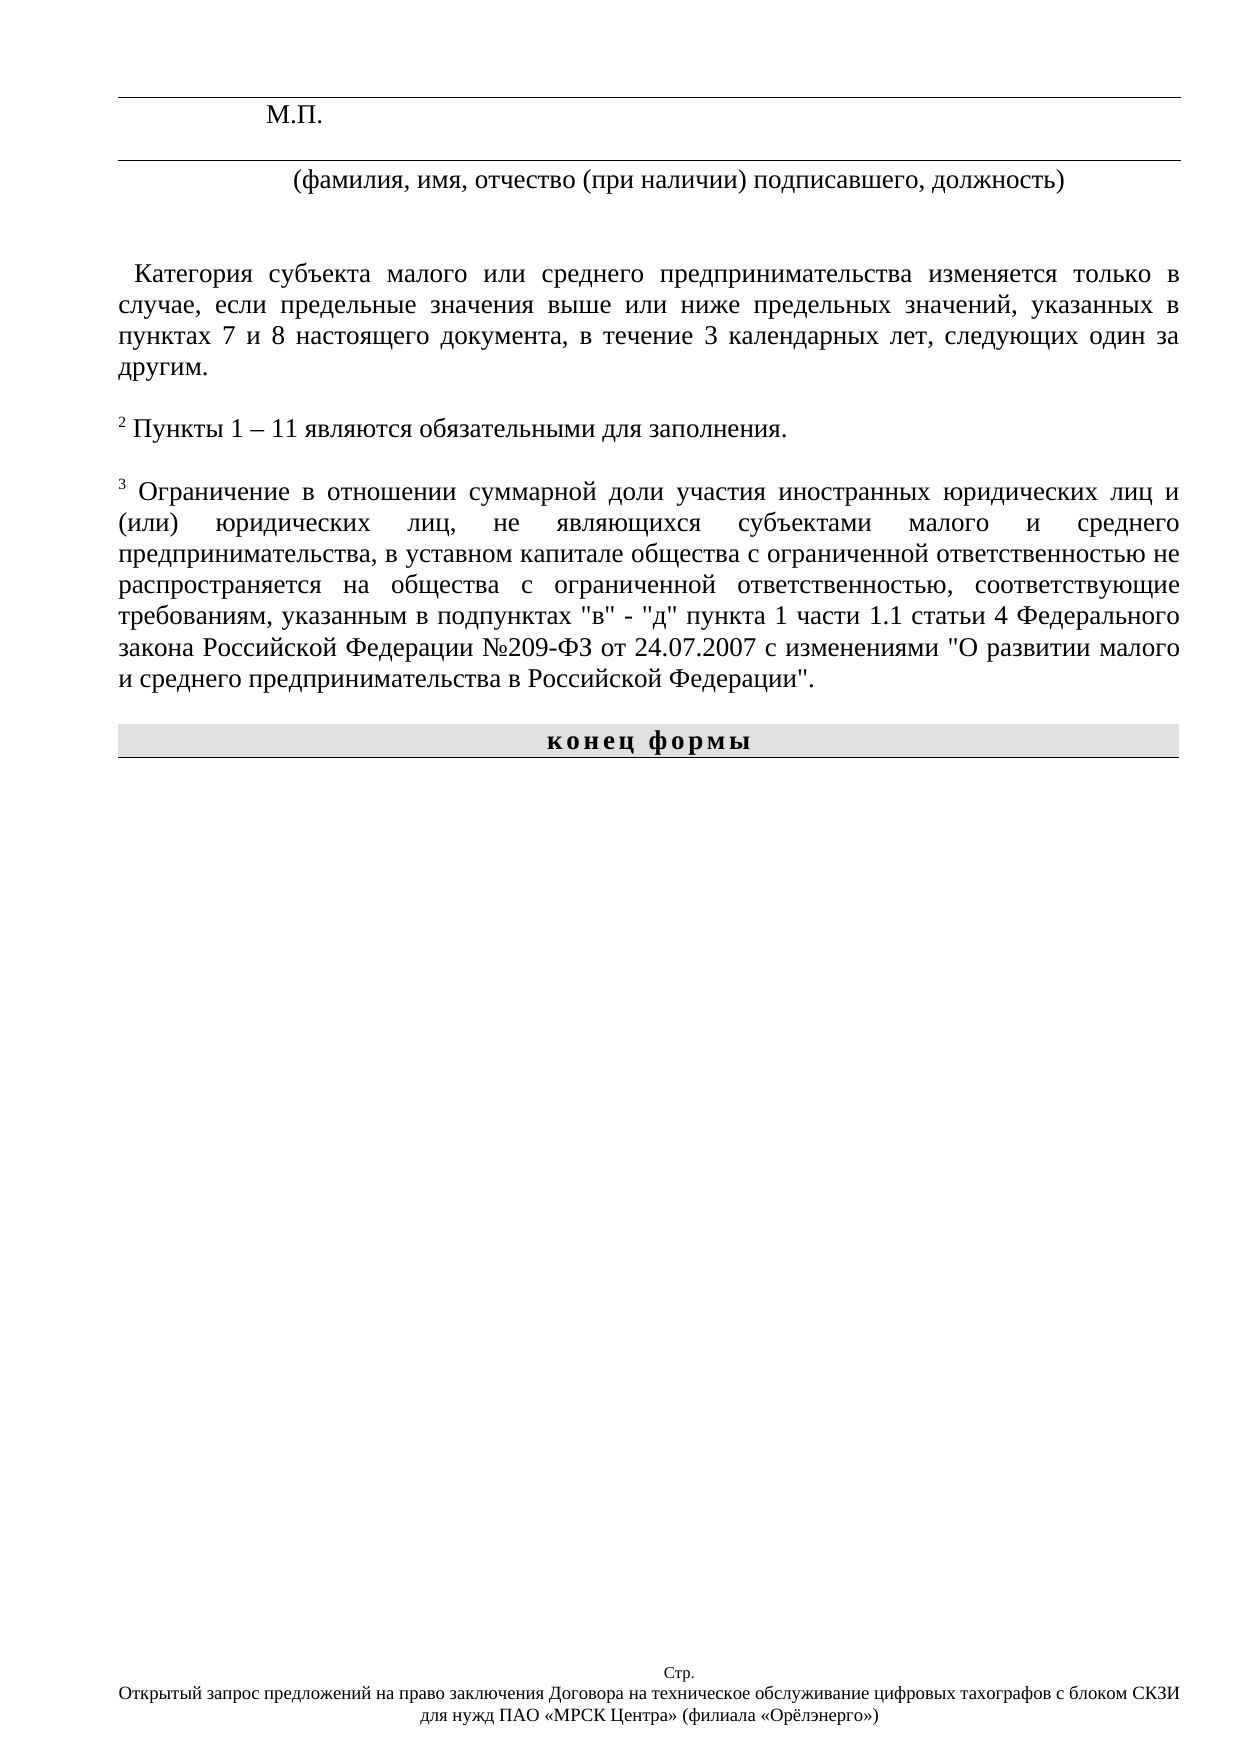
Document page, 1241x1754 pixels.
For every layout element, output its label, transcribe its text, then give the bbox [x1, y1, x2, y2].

text 2 Пункты 1 – 11 являются обязательными для заполнения. [118, 413, 1181, 444]
text конец формы [118, 724, 1179, 757]
text (фамилия, имя, отчество (при наличии) подписавшего, должность) [118, 161, 1181, 194]
text М.П. [207, 98, 1181, 129]
text Категория субъекта малого или среднего предпринимательства изменяется только в случае, если предельные значения выше или ниже предельных значений, указанных в пунктах 7 и 8 настоящего документа, в течение 3 календарных лет, следующих один за другим. [118, 257, 1181, 381]
text 3 Ограничение в отношении суммарной доли участия иностранных юридических лиц и (или) юридических лиц, не являющихся субъектами малого и среднего предпринимательства, в уставном капитале общества с ограниченной ответственностью не распространяется на общества с ограниченной ответственностью, соответствующие требованиям, указанным в подпунктах "в" - "д" пункта 1 части 1.1 статьи 4 Федерального закона Российской Федерации №209-ФЗ от 24.07.2007 с изменениями "О развитии малого и среднего предпринимательства в Российской Федерации". [118, 475, 1181, 693]
